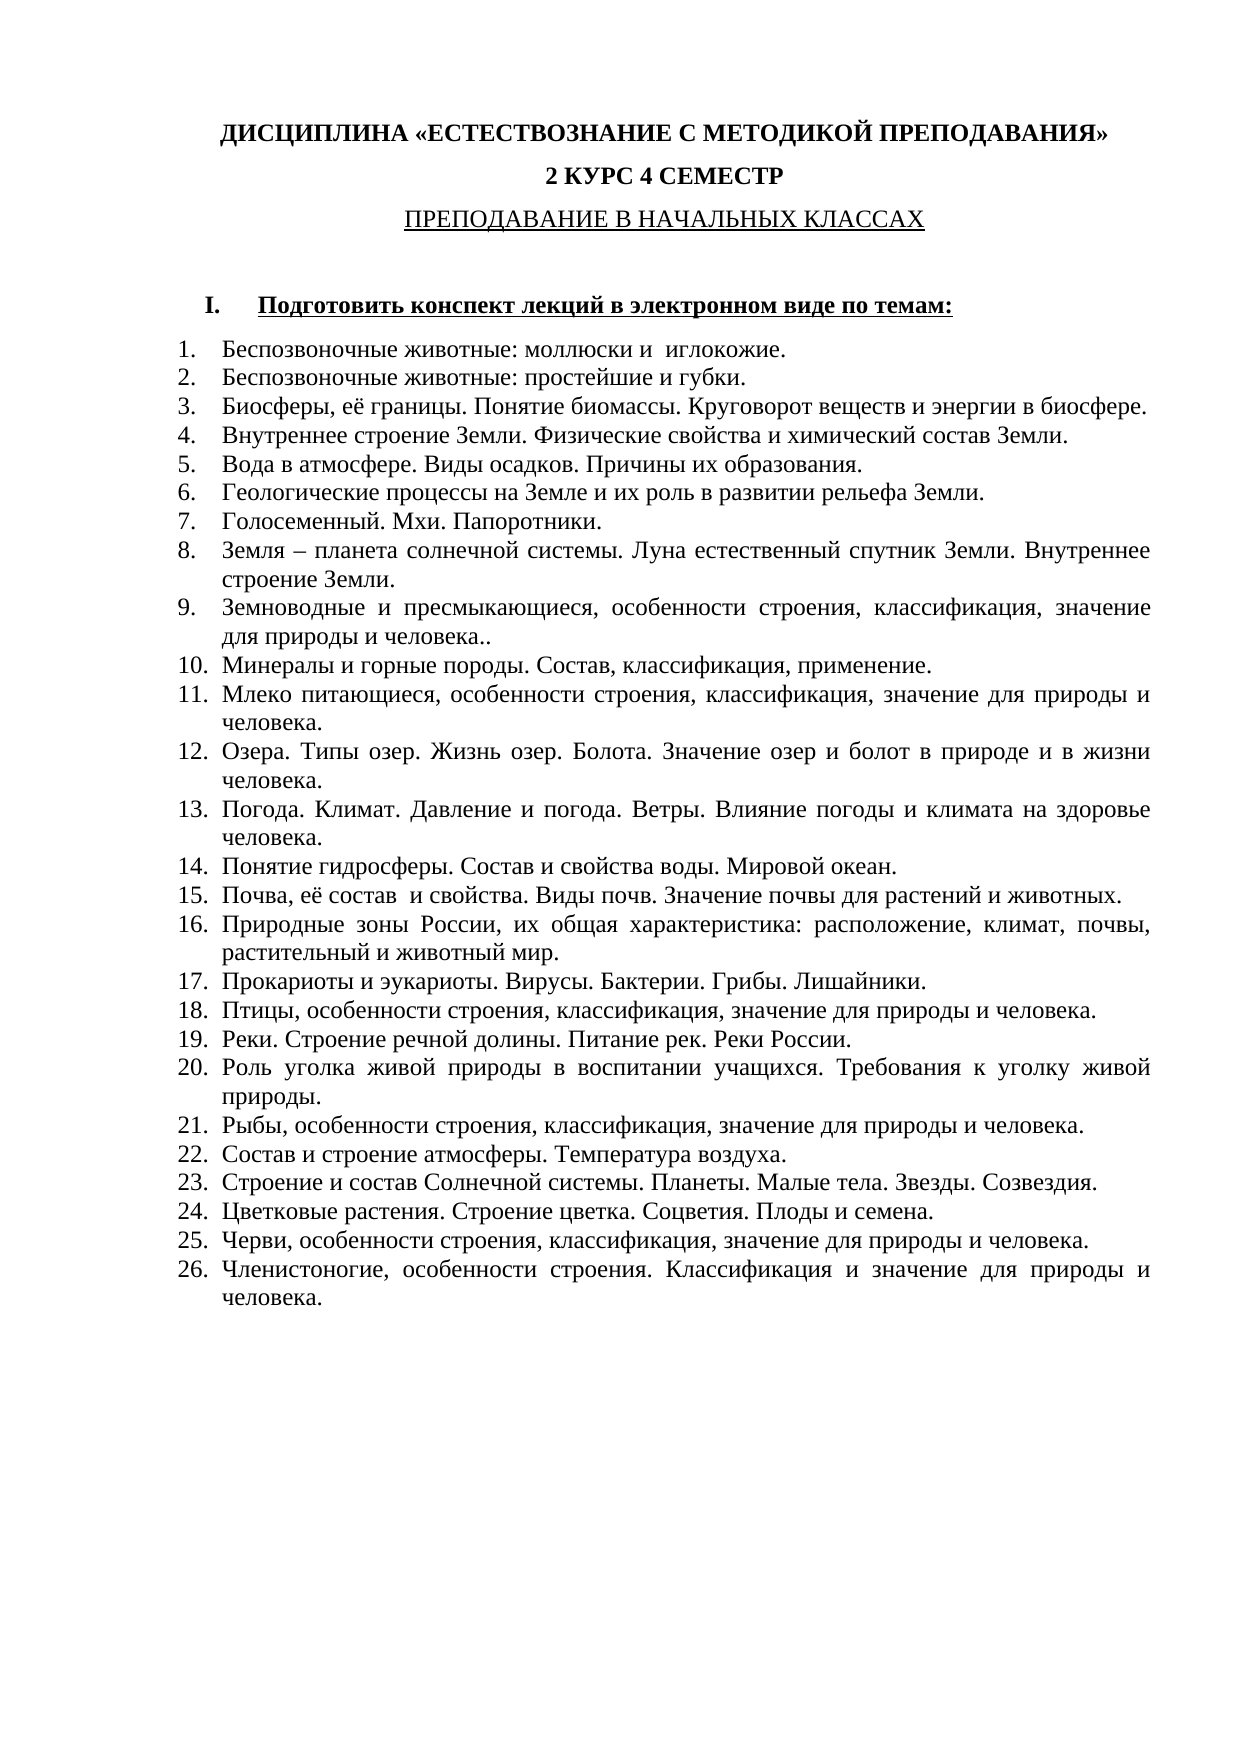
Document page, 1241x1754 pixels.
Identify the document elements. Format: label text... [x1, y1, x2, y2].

list Озера. Типы озер. Жизнь озер. Болота. Значение озер и болот в природе и в жизни человека. [177, 736, 1152, 794]
list Голосеменный. Мхи. Папоротники. [177, 506, 1152, 535]
list Млеко питающиеся, особенности строения, классификация, значение для природы и человека. [177, 679, 1152, 736]
list Погода. Климат. Давление и погода. Ветры. Влияние погоды и климата на здоровье человека. [177, 794, 1152, 851]
list Цветковые растения. Строение цветка. Соцветия. Плоды и семена. [177, 1196, 1152, 1225]
list Птицы, особенности строения, классификация, значение для природы и человека. [177, 995, 1152, 1024]
text ДИСЦИПЛИНА «ЕСТЕСТВОЗНАНИЕ С МЕТОДИКОЙ ПРЕПОДАВАНИЯ» [177, 118, 1152, 147]
list Понятие гидросферы. Состав и свойства воды. Мировой океан. [177, 851, 1152, 880]
list Минералы и горные породы. Состав, классификация, применение. [177, 650, 1152, 679]
list Вода в атмосфере. Виды осадков. Причины их образования. [177, 449, 1152, 477]
list Беспозвоночные животные: моллюски и иглокожие. [177, 334, 1152, 362]
list Рыбы, особенности строения, классификация, значение для природы и человека. [177, 1110, 1152, 1139]
list Природные зоны России, их общая характеристика: расположение, климат, почвы, растительный и животный мир. [177, 909, 1152, 966]
list Роль уголка живой природы в воспитании учащихся. Требования к уголку живой природы. [177, 1052, 1152, 1110]
text ПРЕПОДАВАНИЕ В НАЧАЛЬНЫХ КЛАССАХ [177, 204, 1152, 233]
list Беспозвоночные животные: простейшие и губки. [177, 362, 1152, 391]
list Подготовить конспект лекций в электронном виде по темам: [220, 291, 1152, 319]
text 2 КУРС 4 СЕМЕСТР [177, 161, 1152, 190]
list Геологические процессы на Земле и их роль в развитии рельефа Земли. [177, 477, 1152, 506]
list Строение и состав Солнечной системы. Планеты. Малые тела. Звезды. Созвездия. [177, 1167, 1152, 1196]
list Земноводные и пресмыкающиеся, особенности строения, классификация, значение для природы и человека.. [177, 592, 1152, 650]
list Членистоногие, особенности строения. Классификация и значение для природы и человека. [177, 1254, 1152, 1311]
list Биосферы, её границы. Понятие биомассы. Круговорот веществ и энергии в биосфере. [177, 391, 1152, 420]
list Почва, её состав и свойства. Виды почв. Значение почвы для растений и животных. [177, 880, 1152, 909]
list Земля – планета солнечной системы. Луна естественный спутник Земли. Внутреннее строение Земли. [177, 535, 1152, 592]
list Состав и строение атмосферы. Температура воздуха. [177, 1139, 1152, 1167]
list Внутреннее строение Земли. Физические свойства и химический состав Земли. [177, 420, 1152, 449]
list Черви, особенности строения, классификация, значение для природы и человека. [177, 1225, 1152, 1254]
list Прокариоты и эукариоты. Вирусы. Бактерии. Грибы. Лишайники. [177, 966, 1152, 995]
list Реки. Строение речной долины. Питание рек. Реки России. [177, 1024, 1152, 1052]
